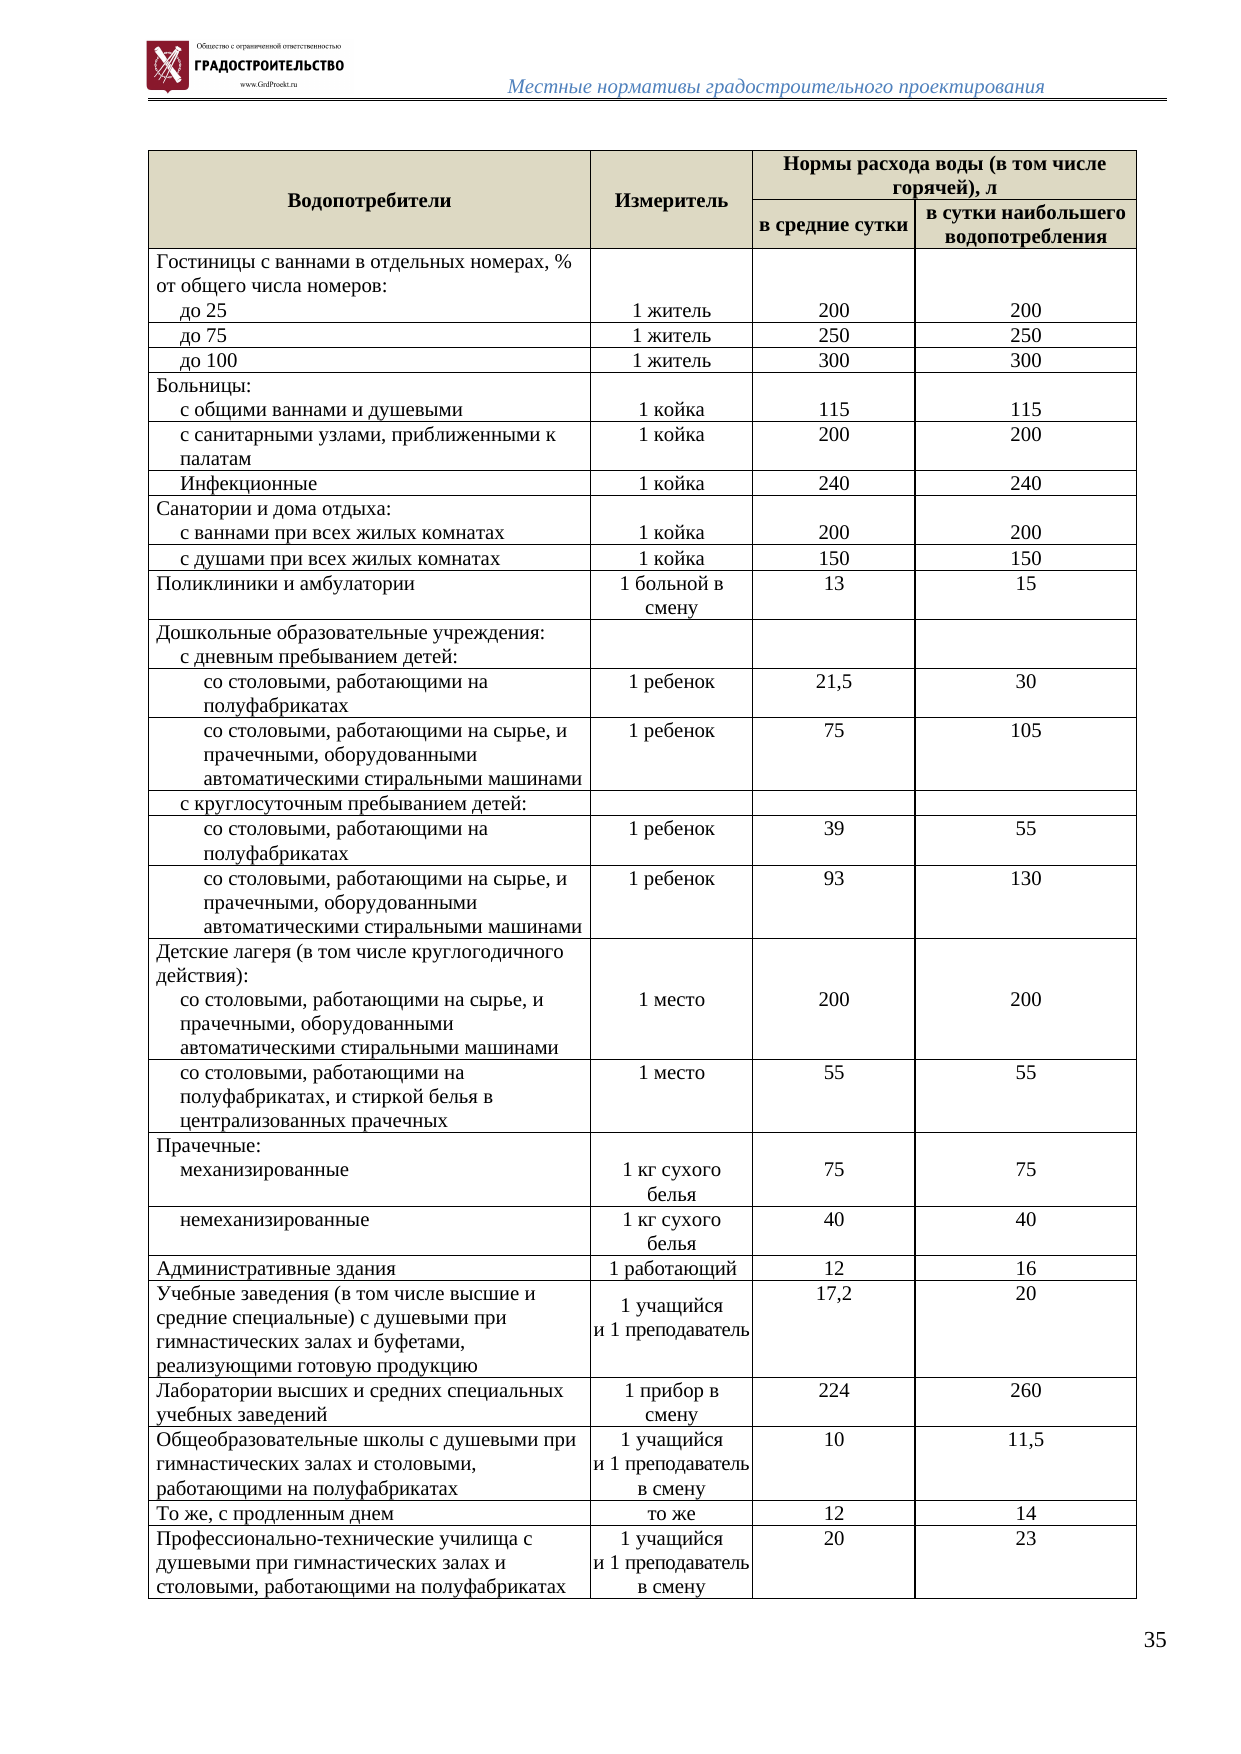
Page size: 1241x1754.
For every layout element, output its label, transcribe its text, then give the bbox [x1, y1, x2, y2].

table_cell 55 [916, 816, 1136, 864]
table_cell 200 [916, 520, 1136, 544]
table_cell Административные здания [149, 1256, 590, 1280]
table_cell 75 [753, 718, 914, 790]
table_cell 1 житель [591, 323, 752, 347]
table_cell 250 [753, 323, 914, 347]
table_cell 1 прибор в смену [591, 1378, 752, 1426]
table_cell [591, 791, 752, 815]
table_cell 200 [916, 422, 1136, 470]
table_cell 1 ребенок [591, 866, 752, 938]
table_cell 105 [916, 718, 1136, 790]
table_cell [753, 249, 914, 297]
table_cell 250 [916, 323, 1136, 347]
table_cell 200 [753, 422, 914, 470]
table_cell Инфекционные [149, 471, 590, 495]
table_cell 1 житель [591, 348, 752, 372]
table_cell 75 [753, 1158, 914, 1206]
table_cell 300 [916, 348, 1136, 372]
table_cell 1 место [591, 987, 752, 1059]
table_cell 40 [753, 1207, 914, 1255]
table_cell 30 [916, 669, 1136, 717]
table_cell [591, 939, 752, 987]
table_cell 200 [916, 298, 1136, 322]
table_cell 200 [753, 987, 914, 1059]
table_header Hopмы расхода воды (в том числе горячей), л [753, 151, 1136, 199]
table_cell 55 [916, 1060, 1136, 1132]
table_cell Общеобразовательные школы с душевыми при гимнастических залах и столовыми, работающими на полуфабрикатах [149, 1427, 590, 1499]
table_cell [753, 791, 914, 815]
table_cell 1 учащийся и 1 преподаватель [591, 1281, 752, 1377]
table_cell 200 [753, 520, 914, 544]
picture [145, 39, 354, 94]
table_cell 1 житель [591, 298, 752, 322]
table_cell Лаборатории высших и средних специальных учебных заведений [149, 1378, 590, 1426]
table_cell [591, 1133, 752, 1157]
table_cell механизированные [149, 1158, 590, 1206]
table_cell [753, 620, 914, 644]
table_cell 1 кг сухого белья [591, 1158, 752, 1206]
table_header Измеритель [591, 151, 752, 248]
table_cell [916, 620, 1136, 644]
table_cell Больницы: [149, 373, 590, 397]
table_cell с санитарными узлами, приближенными к палатам [149, 422, 590, 470]
table_cell 115 [916, 397, 1136, 421]
table_cell 1 ребенок [591, 669, 752, 717]
table_cell Профессионально-технические училища с душевыми при гимнастических залах и столовыми, работающими на полуфабрикатах [149, 1526, 590, 1598]
table_cell [753, 496, 914, 520]
table_cell 12 [753, 1501, 914, 1524]
table_cell 11,5 [916, 1427, 1136, 1499]
table_cell [916, 249, 1136, 297]
table_cell 200 [916, 987, 1136, 1059]
table_cell 40 [916, 1207, 1136, 1255]
table_cell 14 [916, 1501, 1136, 1524]
table_cell 10 [753, 1427, 914, 1499]
table_cell со столовыми, работающими на сырье, и прачечными, оборудованными автоматическими стиральными машинами [149, 718, 590, 790]
table_cell [916, 373, 1136, 397]
table_header Водопотребители [149, 151, 590, 248]
table_cell 240 [753, 471, 914, 495]
table_cell 75 [916, 1158, 1136, 1206]
table_cell Поликлиники и амбулатории [149, 571, 590, 619]
table_cell со столовыми, работающими на полуфабрикатах, и стиркой белья в централизованных прачечных [149, 1060, 590, 1132]
table_cell [916, 1133, 1136, 1157]
table_cell [591, 249, 752, 297]
table_cell Учебные заведения (в том числе высшие и средние специальные) с душевыми при гимнастических залах и буфетами, реализующими готовую продукцию [149, 1281, 590, 1377]
table_cell 39 [753, 816, 914, 864]
table_cell То же, с продленным днем [149, 1501, 590, 1524]
table_cell со столовыми, работающими на полуфабрикатах [149, 816, 590, 864]
table_cell 130 [916, 866, 1136, 938]
table_cell то же [591, 1501, 752, 1524]
table_cell до 75 [149, 323, 590, 347]
table_cell [591, 620, 752, 644]
table_cell 1 ребенок [591, 816, 752, 864]
table_cell 12 [753, 1256, 914, 1280]
table_cell [916, 496, 1136, 520]
table_cell со столовыми, работающими на сырье, и прачечными, оборудованными автоматическими стиральными машинами [149, 987, 590, 1059]
table_cell в сутки наибольшего водопотребления [916, 200, 1136, 248]
table_cell 1 больной в смену [591, 571, 752, 619]
table_cell 15 [916, 571, 1136, 619]
table_cell 300 [753, 348, 914, 372]
table_cell Прачечные: [149, 1133, 590, 1157]
table_cell [916, 939, 1136, 987]
table_cell 260 [916, 1378, 1136, 1426]
table_cell 1 ребенок [591, 718, 752, 790]
table_cell 1 кг сухого белья [591, 1207, 752, 1255]
table_cell с общими ваннами и душевыми [149, 397, 590, 421]
table_cell 1 койка [591, 397, 752, 421]
table_cell Санатории и дома отдыха: [149, 496, 590, 520]
table_cell со столовыми, работающими на сырье, и прачечными, оборудованными автоматическими стиральными машинами [149, 866, 590, 938]
table_cell 150 [753, 545, 914, 569]
table_cell 93 [753, 866, 914, 938]
table_cell 20 [753, 1526, 914, 1598]
table_cell 1 место [591, 1060, 752, 1132]
table_cell до 100 [149, 348, 590, 372]
table_cell 224 [753, 1378, 914, 1426]
table_cell Гостиницы с ваннами в отдельных номерах, % от общего числа номеров: [149, 249, 590, 297]
table_cell 16 [916, 1256, 1136, 1280]
table_cell с ваннами при всех жилых комнатах [149, 520, 590, 544]
table_cell 20 [916, 1281, 1136, 1377]
table_cell Дошкольные образовательные учреждения: [149, 620, 590, 644]
table_cell [753, 939, 914, 987]
table_cell с дневным пребыванием детей: [149, 644, 590, 668]
table_cell Детские лагеря (в том числе круглогодичного действия): [149, 939, 590, 987]
table_cell [591, 373, 752, 397]
table_cell [916, 644, 1136, 668]
table_cell 1 учащийся и 1 преподаватель в смену [591, 1526, 752, 1598]
table_cell 1 учащийся и 1 преподаватель в смену [591, 1427, 752, 1499]
table_cell 240 [916, 471, 1136, 495]
table_cell немеханизированные [149, 1207, 590, 1255]
table_cell 115 [753, 397, 914, 421]
table_cell 13 [753, 571, 914, 619]
table_cell [753, 1133, 914, 1157]
table_cell 17,2 [753, 1281, 914, 1377]
table_cell [753, 644, 914, 668]
table_cell 23 [916, 1526, 1136, 1598]
table_cell 1 работающий [591, 1256, 752, 1280]
table_cell 1 койка [591, 520, 752, 544]
table_cell [753, 373, 914, 397]
table_cell до 25 [149, 298, 590, 322]
table_cell со столовыми, работающими на полуфабрикатах [149, 669, 590, 717]
table_cell 1 койка [591, 545, 752, 569]
table_cell в средние сутки [753, 200, 914, 248]
table_cell [591, 644, 752, 668]
table_cell 150 [916, 545, 1136, 569]
table_cell с круглосуточным пребыванием детей: [149, 791, 590, 815]
table_cell [591, 496, 752, 520]
table_cell 1 койка [591, 422, 752, 470]
table_cell с душами при всех жилых комнатах [149, 545, 590, 569]
table_cell 55 [753, 1060, 914, 1132]
table_cell 21,5 [753, 669, 914, 717]
table_cell 1 койка [591, 471, 752, 495]
table_cell 200 [753, 298, 914, 322]
table_cell [916, 791, 1136, 815]
